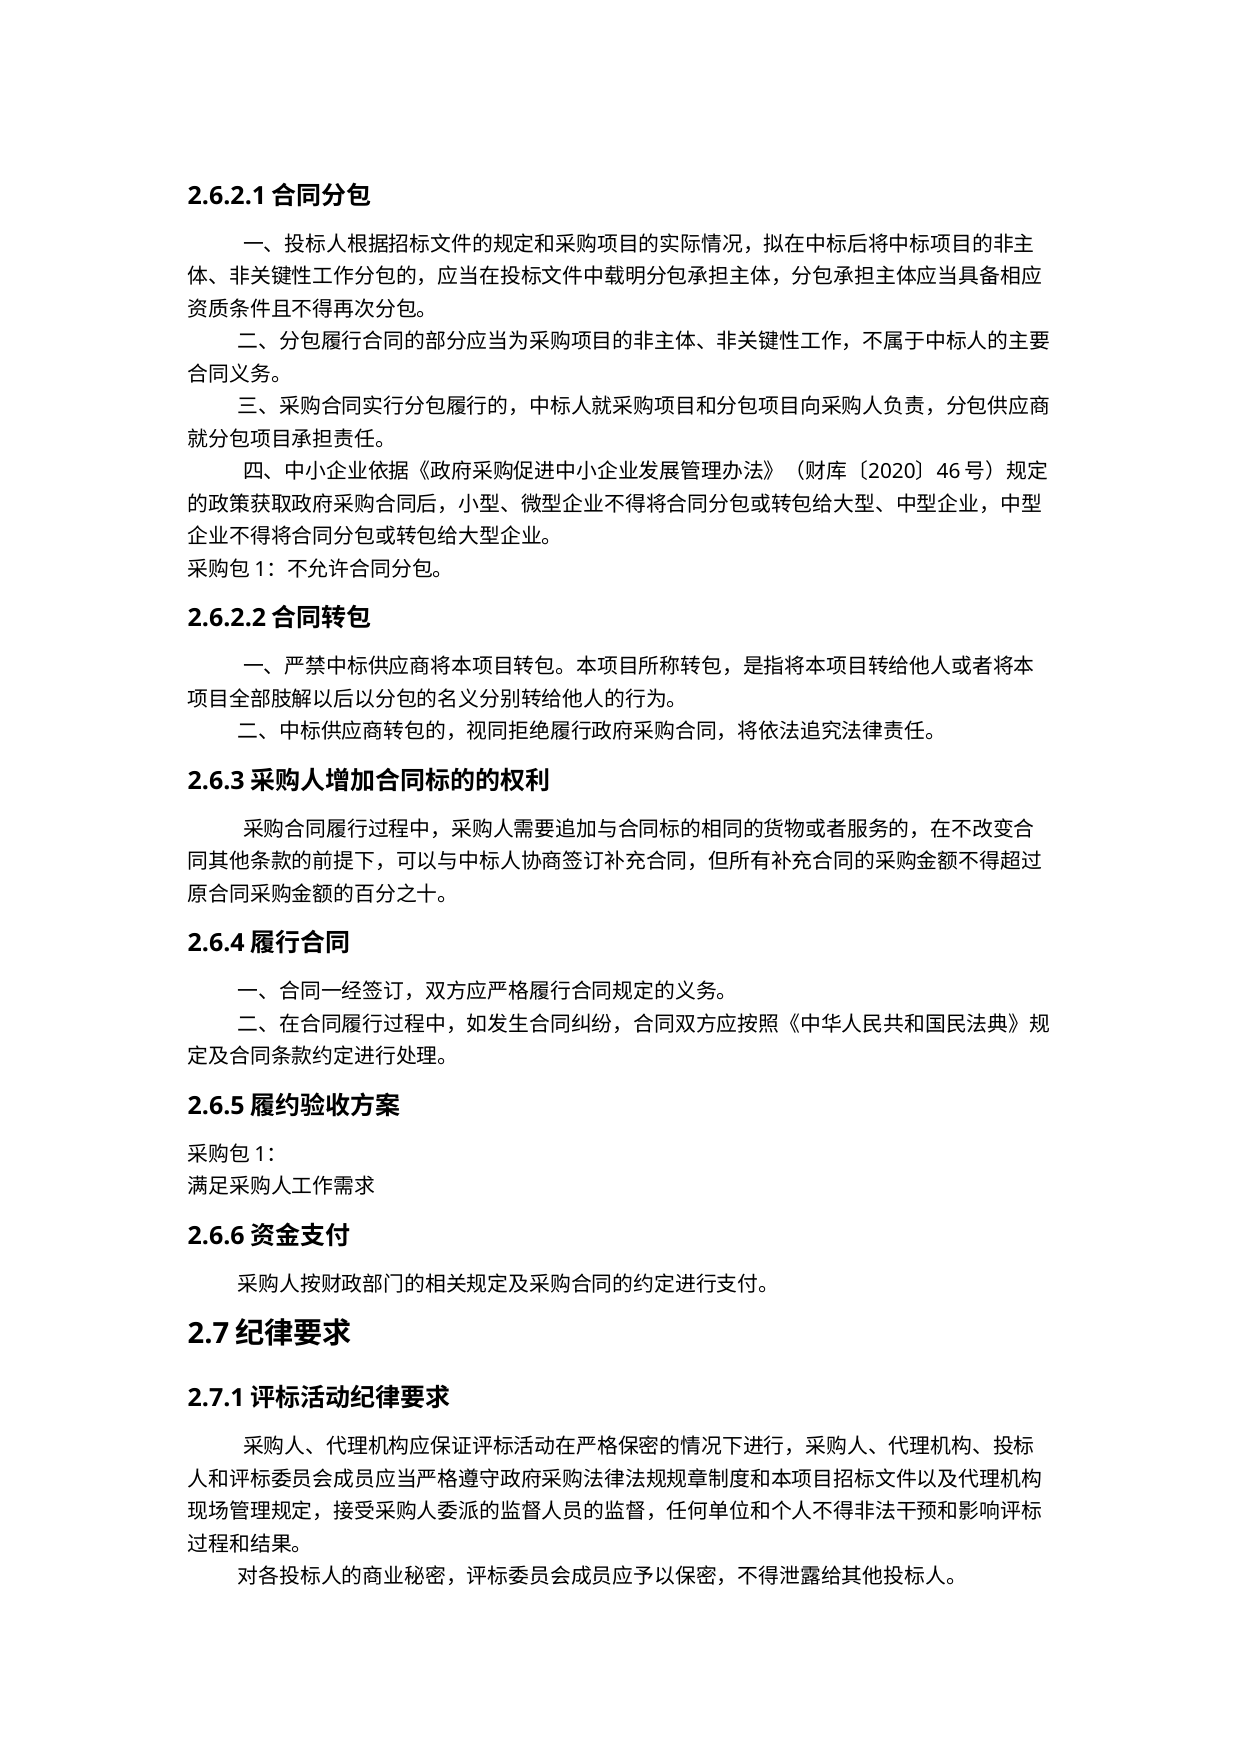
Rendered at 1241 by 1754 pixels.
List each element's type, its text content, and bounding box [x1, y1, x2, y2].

text 2.6.2.1合同分包 [187, 162, 1053, 227]
text 满足采购人工作需求 [187, 1169, 1053, 1202]
text 二、中标供应商转包的，视同拒绝履行政府采购合同，将依法追究法律责任。 [187, 714, 1053, 747]
text 采购包1：不允许合同分包。 [187, 552, 1053, 584]
text 采购合同履行过程中，采购人需要追加与合同标的相同的货物或者服务的，在不改变合同其他条款的前提下，可以与中标人协商签订补充合同，但所有补充合同的采购金额不得超过原合同采购金额的百分之十。 [187, 812, 1053, 909]
text 2.7纪律要求 [187, 1299, 1053, 1364]
text 四、中小企业依据《政府采购促进中小企业发展管理办法》（财库〔2020〕46号）规定的政策获取政府采购合同后，小型、微型企业不得将合同分包或转包给大型、中型企业，中型企业不得将合同分包或转包给大型企业。 [187, 454, 1053, 552]
text 三、采购合同实行分包履行的，中标人就采购项目和分包项目向采购人负责，分包供应商就分包项目承担责任。 [187, 389, 1053, 454]
text 2.6.3采购人增加合同标的的权利 [187, 747, 1053, 812]
text 采购包1： [187, 1137, 1053, 1169]
text 对各投标人的商业秘密，评标委员会成员应予以保密，不得泄露给其他投标人。 [187, 1559, 1053, 1592]
text 2.6.4履行合同 [187, 909, 1053, 974]
text 2.7.1评标活动纪律要求 [187, 1364, 1053, 1429]
text 一、合同一经签订，双方应严格履行合同规定的义务。 [187, 974, 1053, 1007]
text 采购人、代理机构应保证评标活动在严格保密的情况下进行，采购人、代理机构、投标人和评标委员会成员应当严格遵守政府采购法律法规规章制度和本项目招标文件以及代理机构现场管理规定，接受采购人委派的监督人员的监督，任何单位和个人不得非法干预和影响评标过程和结果。 [187, 1429, 1053, 1559]
text 2.6.2.2合同转包 [187, 584, 1053, 649]
text 2.6.6资金支付 [187, 1202, 1053, 1267]
text 2.6.5履约验收方案 [187, 1072, 1053, 1137]
text 二、在合同履行过程中，如发生合同纠纷，合同双方应按照《中华人民共和国民法典》规定及合同条款约定进行处理。 [187, 1007, 1053, 1072]
text 一、投标人根据招标文件的规定和采购项目的实际情况，拟在中标后将中标项目的非主体、非关键性工作分包的，应当在投标文件中载明分包承担主体，分包承担主体应当具备相应资质条件且不得再次分包。 [187, 227, 1053, 324]
text 二、分包履行合同的部分应当为采购项目的非主体、非关键性工作，不属于中标人的主要合同义务。 [187, 324, 1053, 389]
text 采购人按财政部门的相关规定及采购合同的约定进行支付。 [187, 1267, 1053, 1299]
text 一、严禁中标供应商将本项目转包。本项目所称转包，是指将本项目转给他人或者将本项目全部肢解以后以分包的名义分别转给他人的行为。 [187, 649, 1053, 714]
